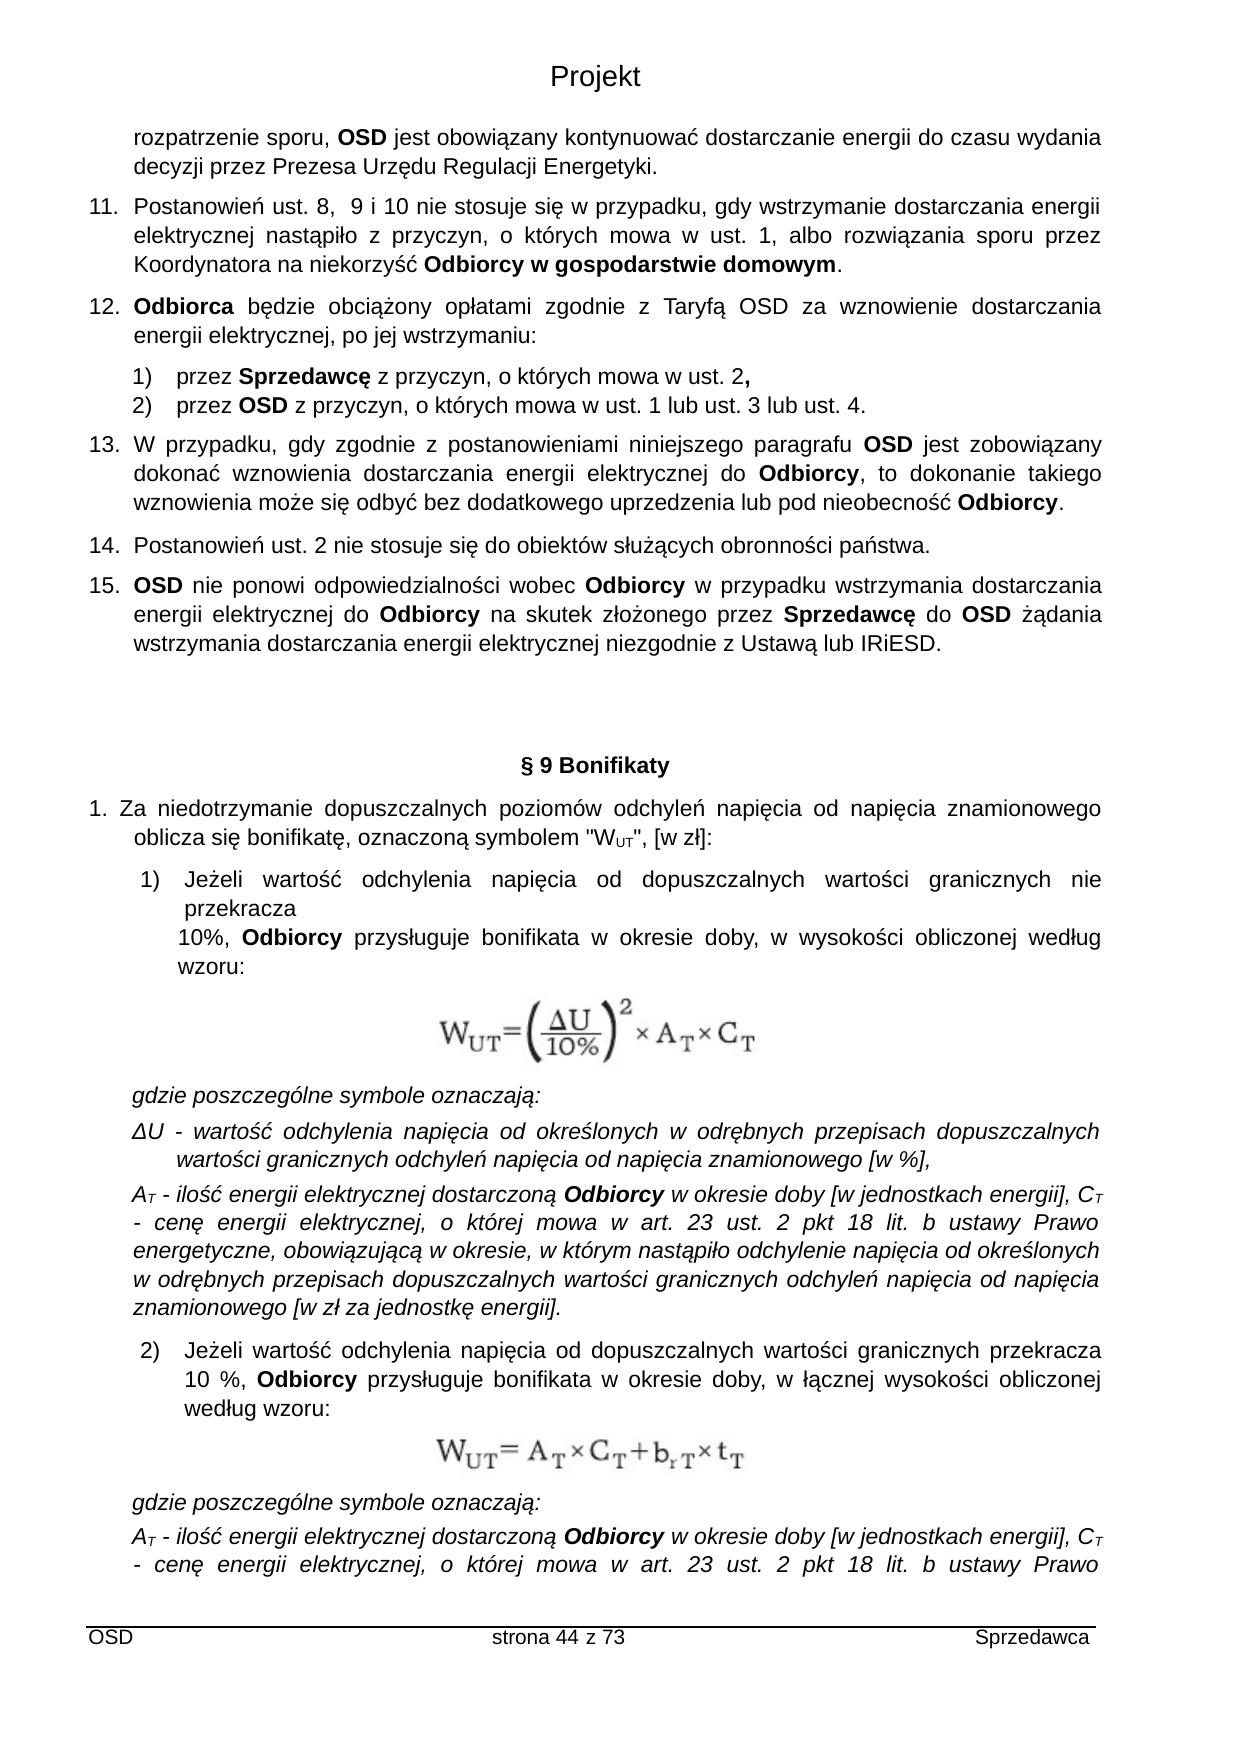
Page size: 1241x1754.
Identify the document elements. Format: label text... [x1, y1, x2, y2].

picture [410, 982, 789, 1077]
picture [423, 1426, 776, 1484]
list Odbiorca będzie obciążony opłatami zgodnie z Taryfą OSD za wznowienie dostarczania energii elektrycznej, po jej wstrzymaniu: [89, 293, 1102, 348]
list przez OSD z przyczyn, o których mowa w ust. 1 lub ust. 3 lub ust. 4. [132, 392, 1102, 418]
list OSD nie ponowi odpowiedzialności wobec Odbiorcy w przypadku wstrzymania dostarczania energii elektrycznej do Odbiorcy na skutek złożonego przez Sprzedawcę do OSD żądania wstrzymania dostarczania energii elektrycznej niezgodnie z Ustawą lub IRiESD. [89, 572, 1102, 656]
subtitle § 9 Bonifikaty [88, 752, 1102, 779]
list Postanowień ust. 8, 9 i 10 nie stosuje się w przypadku, gdy wstrzymanie dostarczania energii elektrycznej nastąpiło z przyczyn, o których mowa w ust. 1, albo rozwiązania sporu przez Koordynatora na niekorzyść Odbiorcy w gospodarstwie domowym. [89, 193, 1102, 277]
list Postanowień ust. 2 nie stosuje się do obiektów służących obronności państwa. [89, 532, 1102, 558]
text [132, 1523, 1102, 1578]
text 1. Za niedotrzymanie dopuszczalnych poziomów odchyleń napięcia od napięcia znamionowego oblicza się bonifikatę, oznaczoną symbolem "WUT", [w zł]: [89, 795, 1102, 850]
text gdzie poszczególne symbole oznaczają: [132, 1082, 1102, 1108]
list W przypadku, gdy zgodnie z postanowieniami niniejszego paragrafu OSD jest zobowiązany dokonać wznowienia dostarczania energii elektrycznej do Odbiorcy, to dokonanie takiego wznowienia może się odbyć bez dodatkowego uprzedzenia lub pod nieobecność Odbiorcy. [89, 431, 1102, 516]
text ΔU - wartość odchylenia napięcia od określonych w odrębnych przepisach dopuszczalnych wartości granicznych odchyleń napięcia od napięcia znamionowego [w %], [132, 1118, 1102, 1173]
list Jeżeli wartość odchylenia napięcia od dopuszczalnych wartości granicznych przekracza 10 %, Odbiorcy przysługuje bonifikata w okresie doby, w łącznej wysokości obliczonej według wzoru: [140, 1337, 1102, 1421]
text gdzie poszczególne symbole oznaczają: [132, 1488, 1102, 1515]
list Jeżeli wartość odchylenia napięcia od dopuszczalnych wartości granicznych nie przekracza [140, 866, 1102, 921]
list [89, 124, 1102, 179]
list przez Sprzedawcę z przyczyn, o których mowa w ust. 2, [132, 363, 1102, 389]
text AT - ilość energii elektrycznej dostarczoną Odbiorcy w okresie doby [w jednostkach energii], CT - cenę energii elektrycznej, o której mowa w art. 23 ust. 2 pkt 18 lit. b ustawy Prawo energetyczne, obowiązującą w okresie, w którym nastąpiło odchylenie napięcia od określonych w odrębnych przepisach dopuszczalnych wartości granicznych odchyleń napięcia od napięcia znamionowego [w zł za jednostkę energii]. [132, 1181, 1102, 1321]
text 10%, Odbiorcy przysługuje bonifikata w okresie doby, w wysokości obliczonej według wzoru: [178, 924, 1102, 979]
